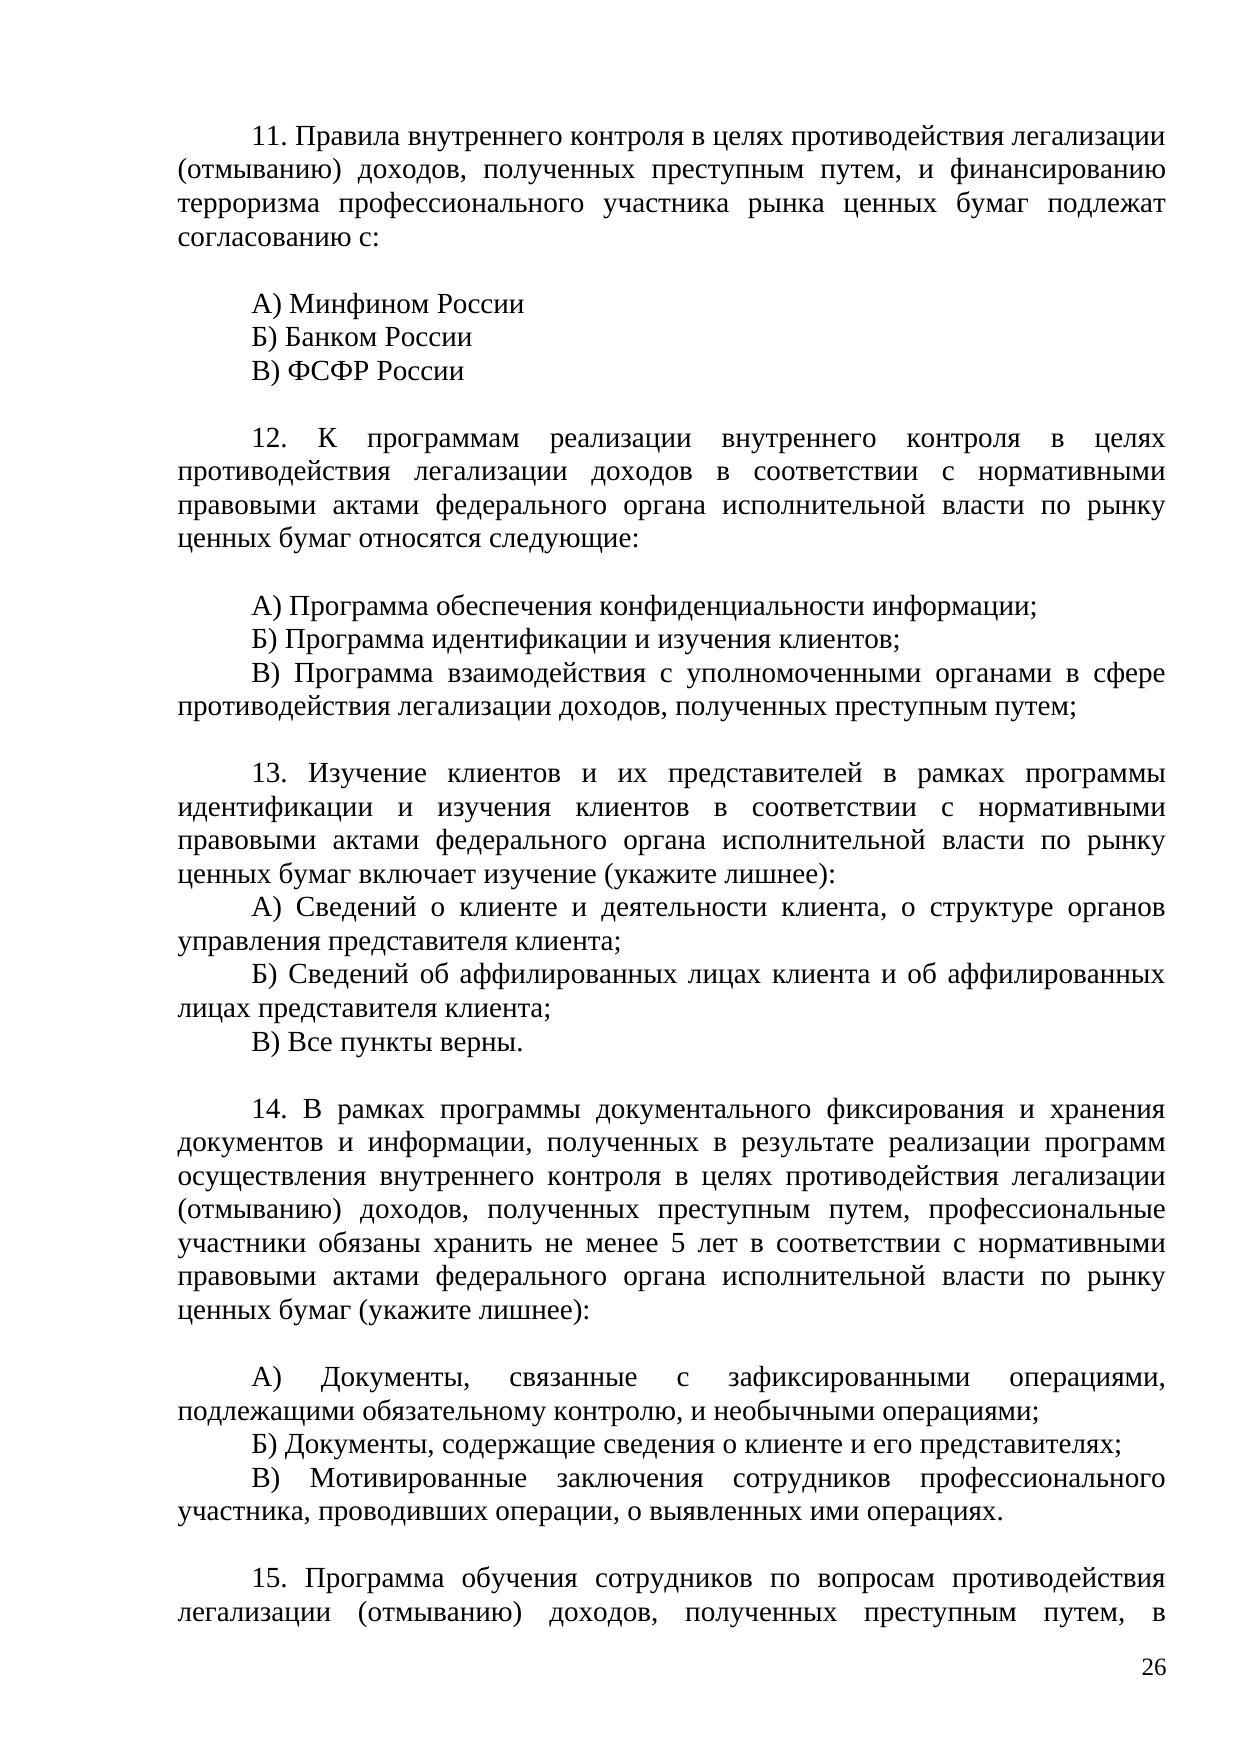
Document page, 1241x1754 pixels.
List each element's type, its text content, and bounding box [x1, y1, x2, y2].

text 11. Правила внутреннего контроля в целях противодействия легализации (отмыванию) доходов, полученных преступным путем, и финансированию терроризма профессионального участника рынка ценных бумаг подлежат согласованию с: [177, 118, 1167, 252]
text Б) Сведений об аффилированных лицах клиента и об аффилированных лицах представителя клиента; [177, 957, 1167, 1024]
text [177, 1560, 1167, 1627]
text 14. В рамках программы документального фиксирования и хранения документов и информации, полученных в результате реализации программ осуществления внутреннего контроля в целях противодействия легализации (отмыванию) доходов, полученных преступным путем, профессиональные участники обязаны хранить не менее 5 лет в соответствии с нормативными правовыми актами федерального органа исполнительной власти по рынку ценных бумаг (укажите лишнее): [177, 1091, 1167, 1326]
text В) ФСФР России [177, 353, 1167, 386]
text В) Программа взаимодействия с уполномоченными органами в сфере противодействия легализации доходов, полученных преступным путем; [177, 655, 1167, 722]
text Б) Документы, содержащие сведения о клиенте и его представителях; [177, 1426, 1167, 1460]
text В) Все пункты верны. [177, 1024, 1167, 1057]
text А) Сведений о клиенте и деятельности клиента, о структуре органов управления представителя клиента; [177, 889, 1167, 957]
text A) Документы, связанные с зафиксированными операциями, подлежащими обязательному контролю, и необычными операциями; [177, 1359, 1167, 1426]
text В) Мотивированные заключения сотрудников профессионального участника, проводивших операции, о выявленных ими операциях. [177, 1460, 1167, 1527]
text А) Программа обеспечения конфиденциальности информации; [177, 588, 1167, 621]
text А) Минфином России [177, 286, 1167, 319]
text Б) Банком России [177, 319, 1167, 353]
text 13. Изучение клиентов и их представителей в рамках программы идентификации и изучения клиентов в соответствии с нормативными правовыми актами федерального органа исполнительной власти по рынку ценных бумаг включает изучение (укажите лишнее): [177, 755, 1167, 889]
text Б) Программа идентификации и изучения клиентов; [177, 621, 1167, 655]
text 12. К программам реализации внутреннего контроля в целях противодействия легализации доходов в соответствии с нормативными правовыми актами федерального органа исполнительной власти по рынку ценных бумаг относятся следующие: [177, 420, 1167, 554]
